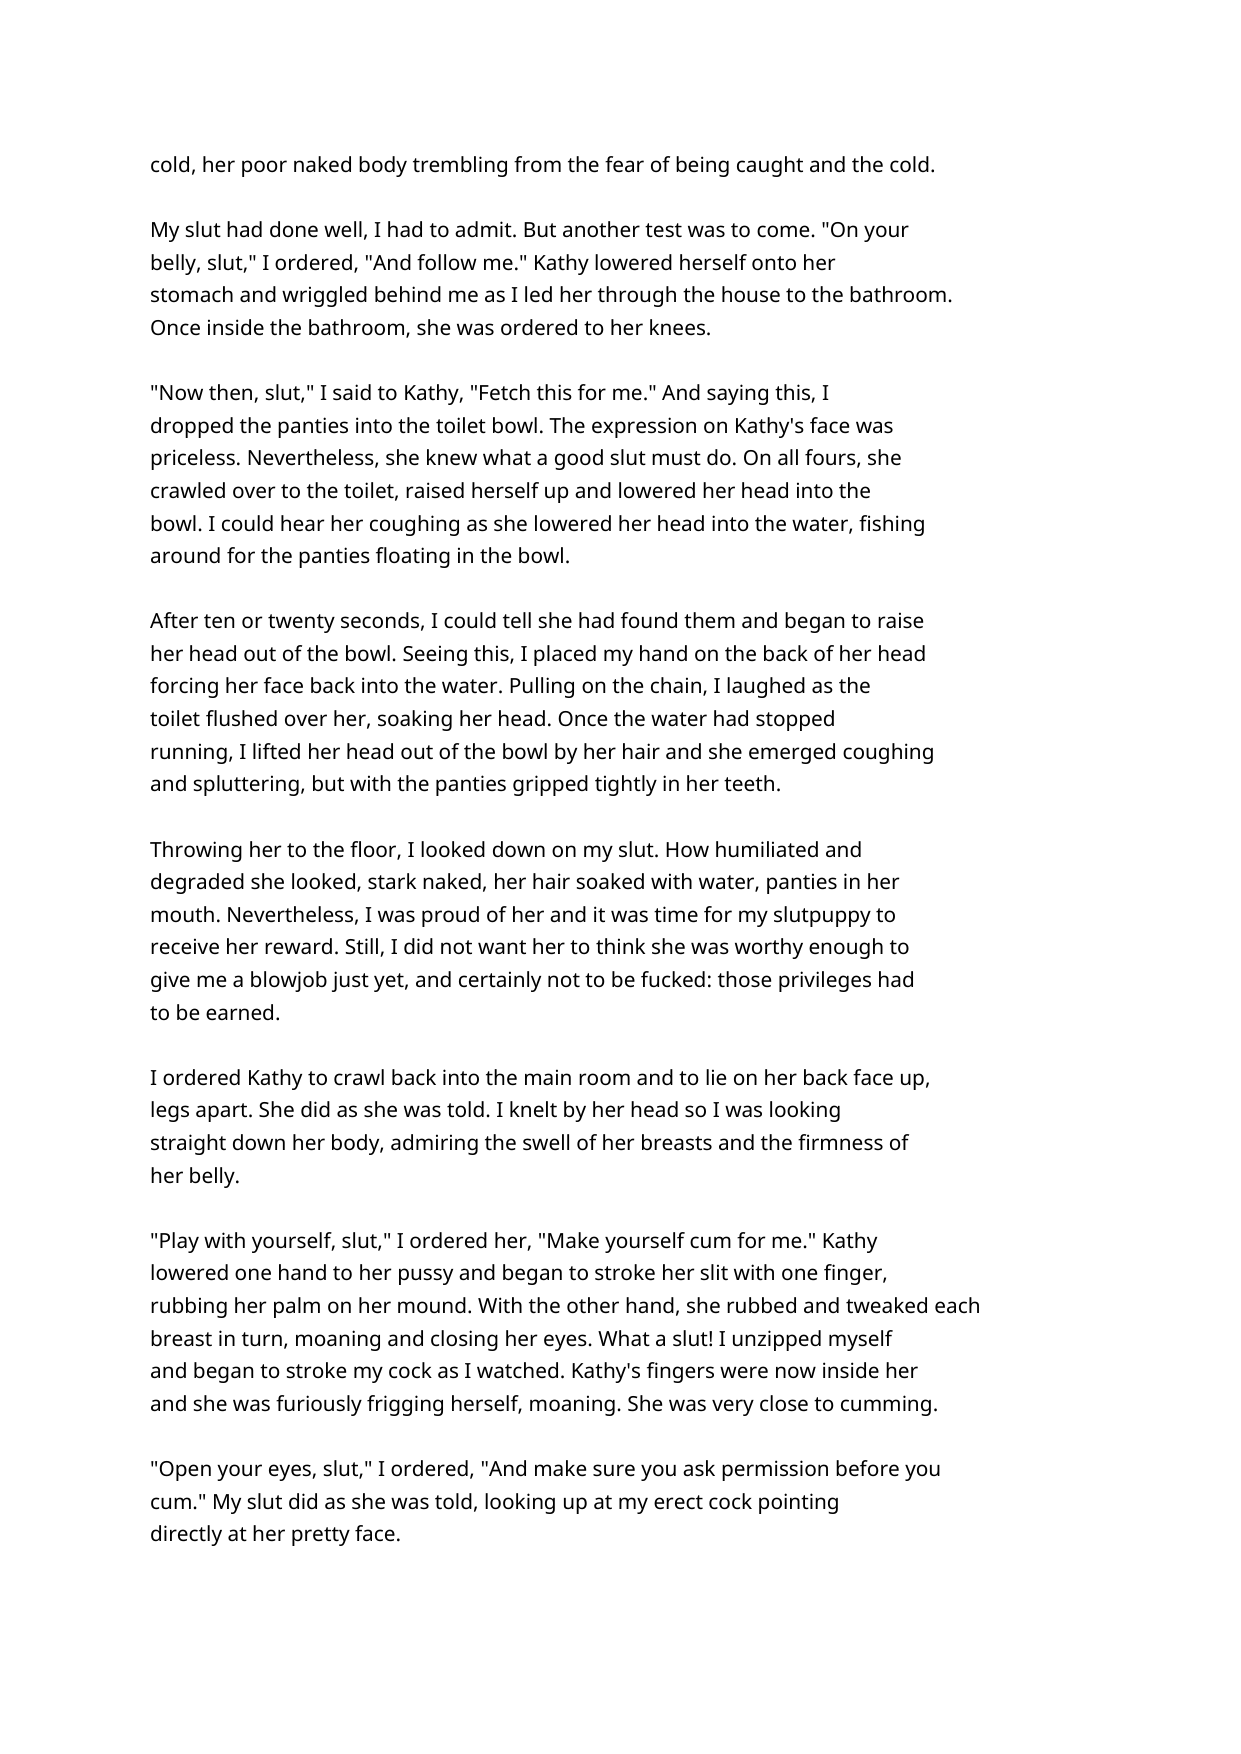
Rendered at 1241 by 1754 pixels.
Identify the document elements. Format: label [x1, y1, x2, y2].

text [150, 150, 1090, 1580]
